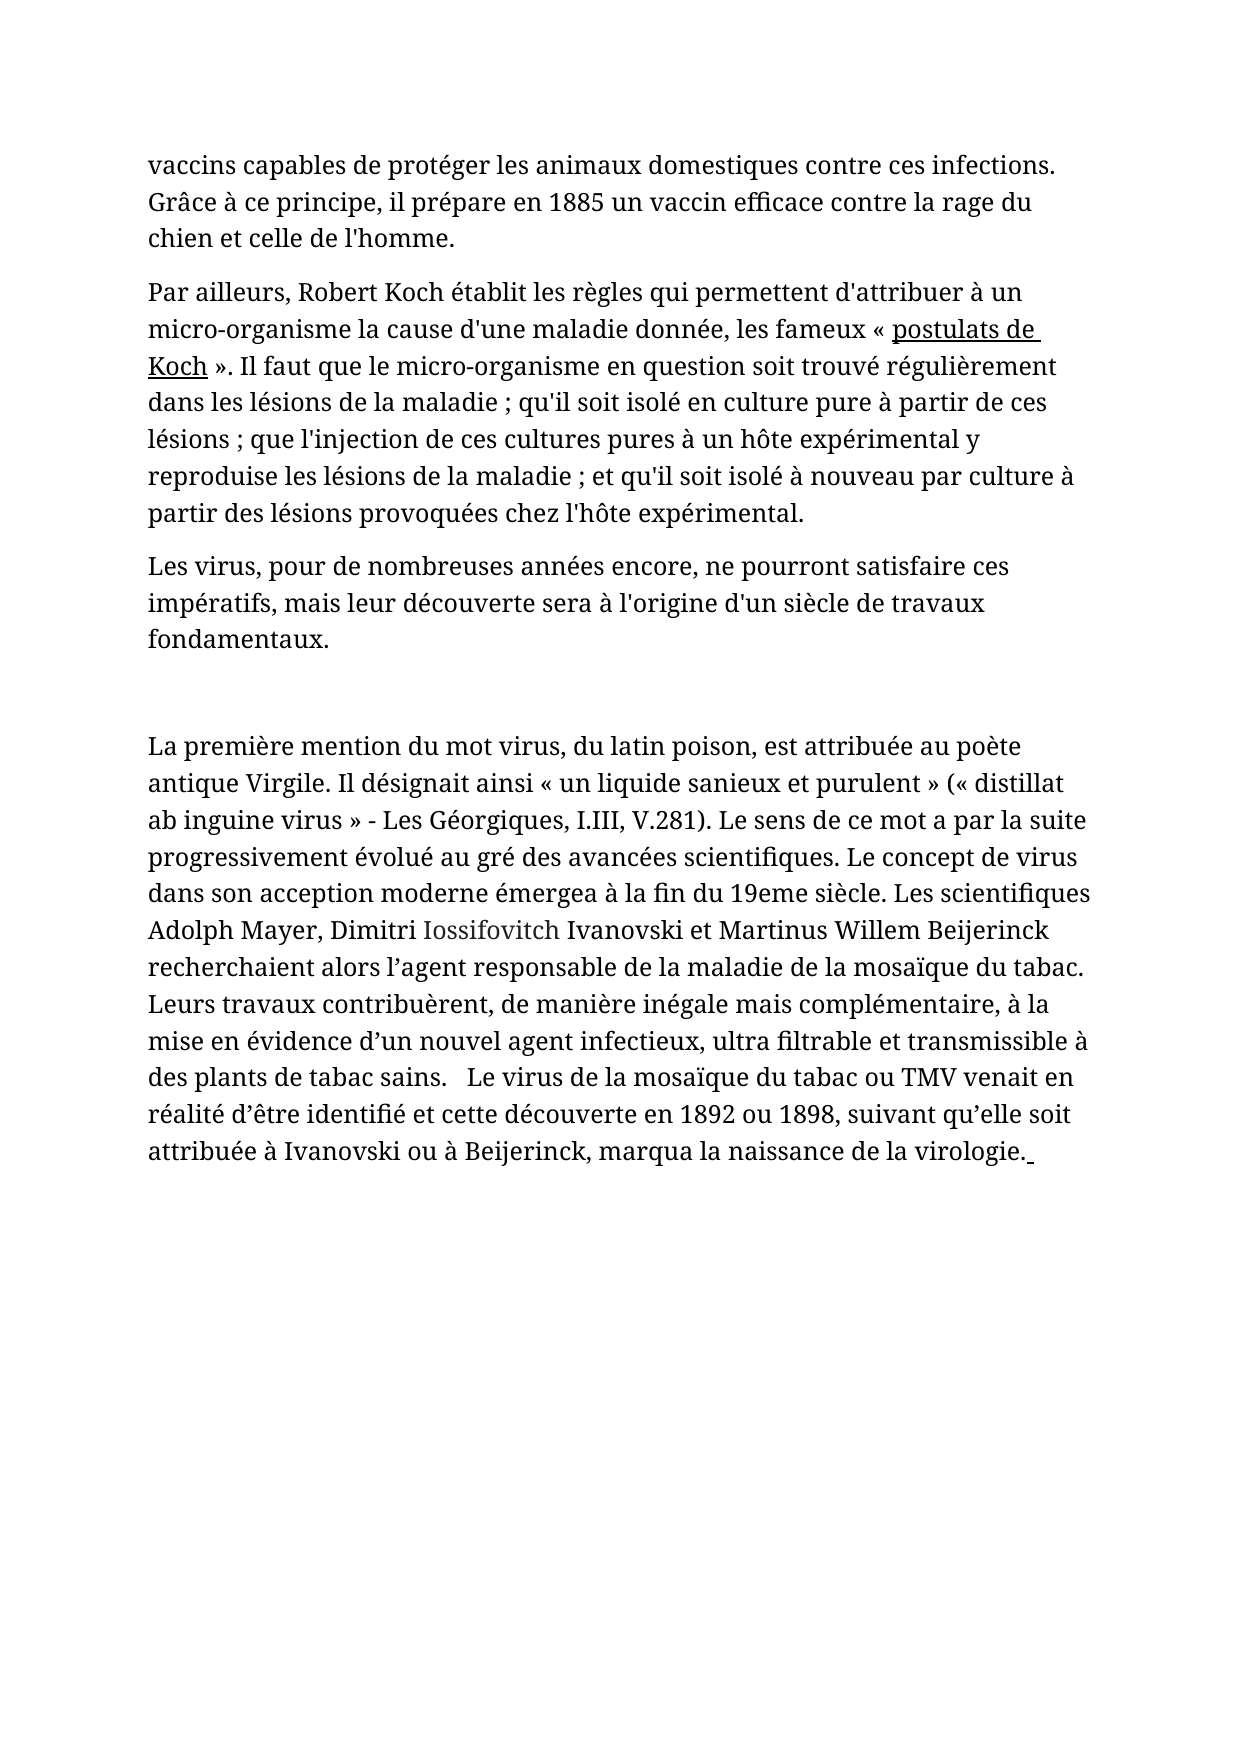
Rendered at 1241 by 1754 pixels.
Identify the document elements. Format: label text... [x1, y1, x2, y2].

text Par ailleurs, Robert Koch établit les règles qui permettent d'attribuer à un micro-organisme la cause d'une maladie donnée, les fameux « postulats de Koch ». Il faut que le micro-organisme en question soit trouvé régulièrement dans les lésions de la maladie ; qu'il soit isolé en culture pure à partir de ces lésions ; que l'injection de ces cultures pures à un hôte expérimental y reproduise les lésions de la maladie ; et qu'il soit isolé à nouveau par culture à partir des lésions provoquées chez l'hôte expérimental. [148, 274, 1093, 529]
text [148, 148, 1093, 255]
text La première mention du mot virus, du latin poison, est attribuée au poète antique Virgile. Il désignait ainsi « un liquide sanieux et purulent » (« distillat ab inguine virus » - Les Géorgiques, I.III, V.281). Le sens de ce mot a par la suite progressivement évolué au gré des avancées scientifiques. Le concept de virus dans son acception moderne émergea à la fin du 19eme siècle. Les scientifiques Adolph Mayer, Dimitri Iossifovitch Ivanovski et Martinus Willem Beijerinck recherchaient alors l’agent responsable de la maladie de la mosaïque du tabac. Leurs travaux contribuèrent, de manière inégale mais complémentaire, à la mise en évidence d’un nouvel agent infectieux, ultra filtrable et transmissible à des plants de tabac sains. Le virus de la mosaïque du tabac ou TMV venait en réalité d’être identifié et cette découverte en 1892 ou 1898, suivant qu’elle soit attribuée à Ivanovski ou à Beijerinck, marqua la naissance de la virologie. [148, 729, 1093, 1168]
text Les virus, pour de nombreuses années encore, ne pourront satisfaire ces impératifs, mais leur découverte sera à l'origine d'un siècle de travaux fondamentaux. [148, 549, 1093, 656]
